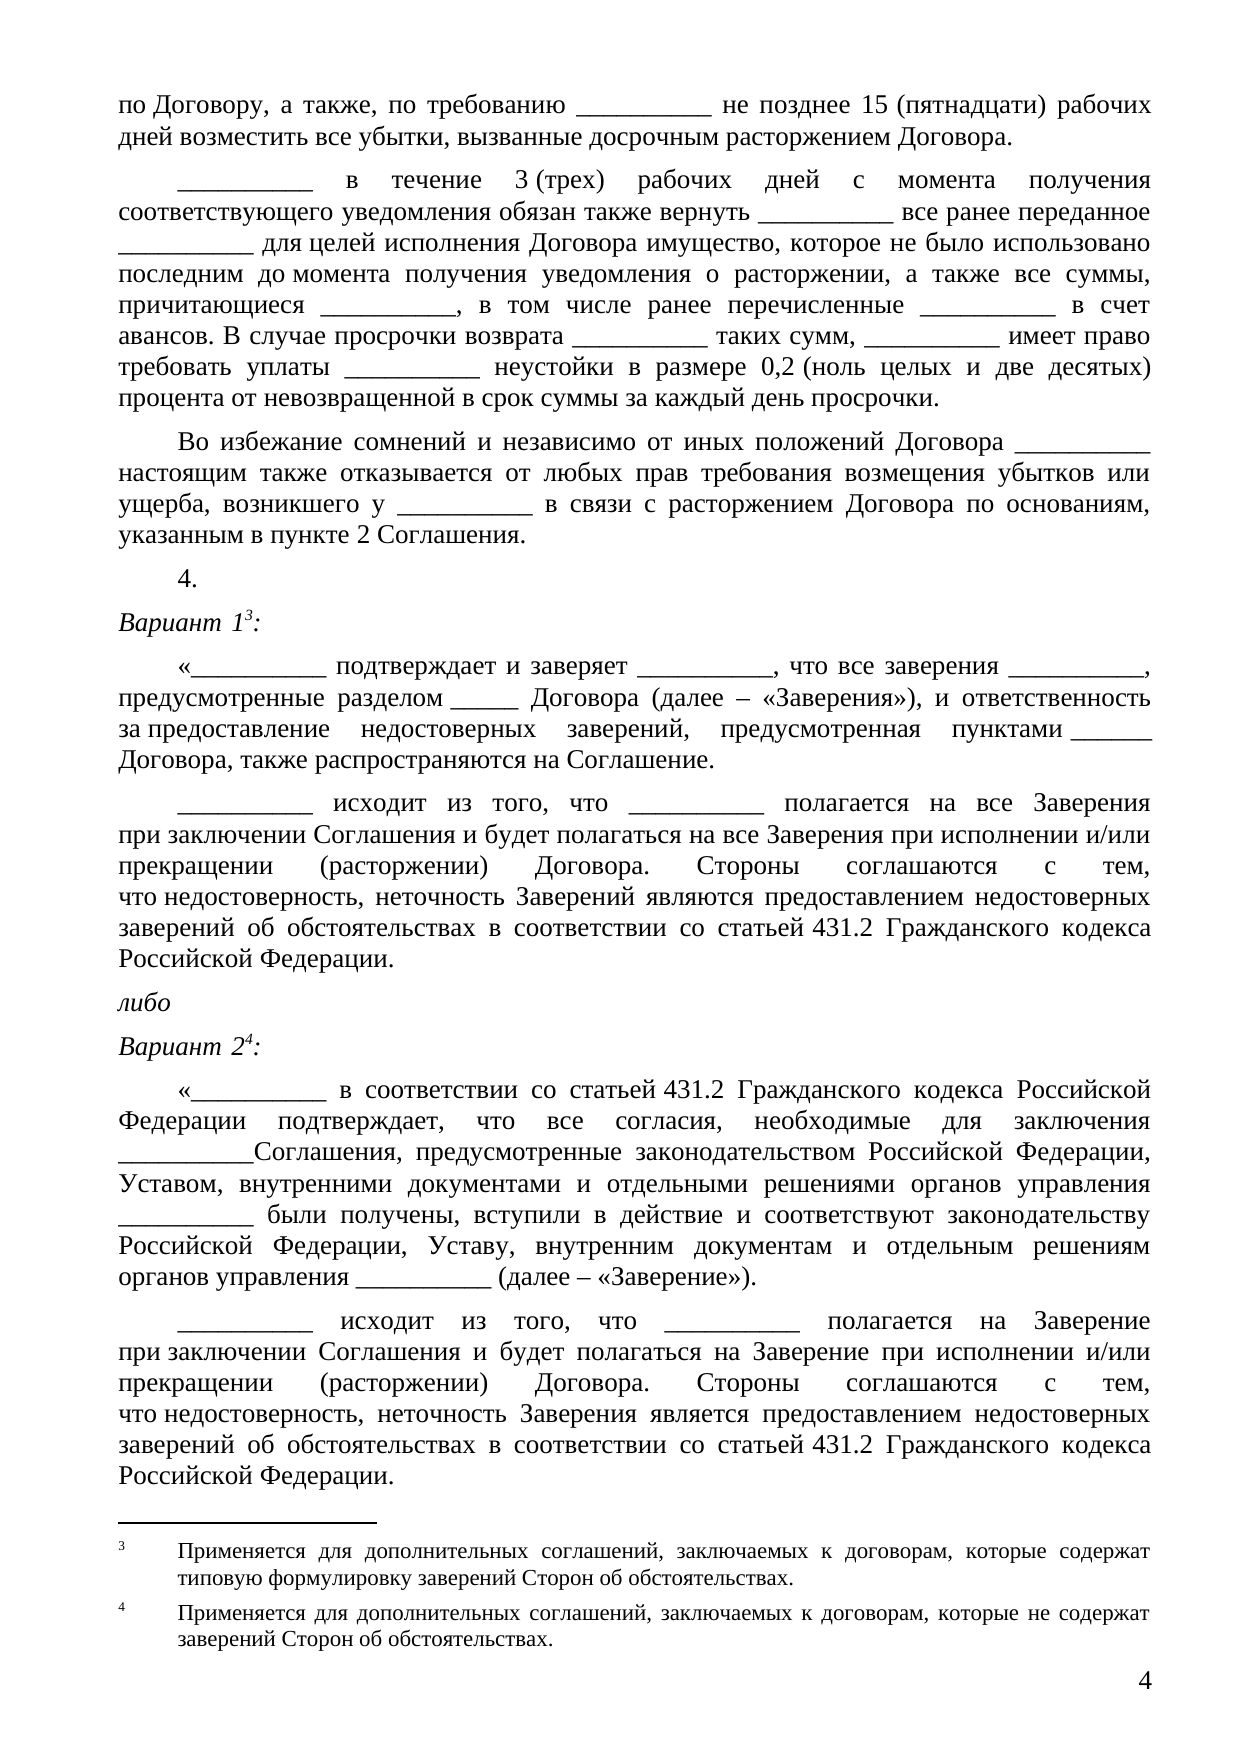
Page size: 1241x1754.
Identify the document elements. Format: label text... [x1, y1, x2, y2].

text Вариант 1: [118, 606, 1152, 637]
text либо [118, 986, 1152, 1017]
text __________ в течение 3 (трех) рабочих дней с момента получения соответствующего уведомления обязан также вернуть __________ все ранее переданное __________ для целей исполнения Договора имущество, которое не было использовано последним до момента получения уведомления о расторжении, а также все суммы, причитающиеся __________, в том числе ранее перечисленные __________ в счет авансов. В случае просрочки возврата __________ таких сумм, __________ имеет право требовать уплаты __________ неустойки в размере 0,2 (ноль целых и две десятых) процента от невозвращенной в срок суммы за каждый день просрочки. [118, 163, 1152, 413]
text Вариант 2: [118, 1029, 1152, 1061]
text Во избежание сомнений и независимо от иных положений Договора __________ настоящим также отказывается от любых прав требования возмещения убытков или ущерба, возникшего у __________ в связи с расторжением Договора по основаниям, указанным в пункте 2 Соглашения. [118, 425, 1152, 550]
text __________ исходит из того, что __________ полагается на все Заверения при заключении Соглашения и будет полагаться на все Заверения при исполнении и/или прекращении (расторжении) Договора. Стороны соглашаются с тем, что недостоверность, неточность Заверений являются предоставлением недостоверных заверений об обстоятельствах в соответствии со статьей 431.2 Гражданского кодекса Российской Федерации. [118, 787, 1152, 973]
text «__________ в соответствии со статьей 431.2 Гражданского кодекса Российской Федерации подтверждает, что все согласия, необходимые для заключения __________Соглашения, предусмотренные законодательством Российской Федерации, Уставом, внутренними документами и отдельными решениями органов управления __________ были получены, вступили в действие и соответствуют законодательству Российской Федерации, Уставу, внутренним документам и отдельным решениям органов управления __________ (далее – «Заверение»). [118, 1073, 1152, 1291]
text __________ исходит из того, что __________ полагается на Заверение при заключении Соглашения и будет полагаться на Заверение при исполнении и/или прекращении (расторжении) Договора. Стороны соглашаются с тем, что недостоверность, неточность Заверения является предоставлением недостоверных заверений об обстоятельствах в соответствии со статьей 431.2 Гражданского кодекса Российской Федерации. [118, 1304, 1152, 1491]
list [118, 89, 1152, 151]
text «__________ подтверждает и заверяет __________, что все заверения __________, предусмотренные разделом _____ Договора (далее – «Заверения»), и ответственность за предоставление недостоверных заверений, предусмотренная пунктами ______ Договора, также распространяются на Соглашение. [118, 649, 1152, 774]
